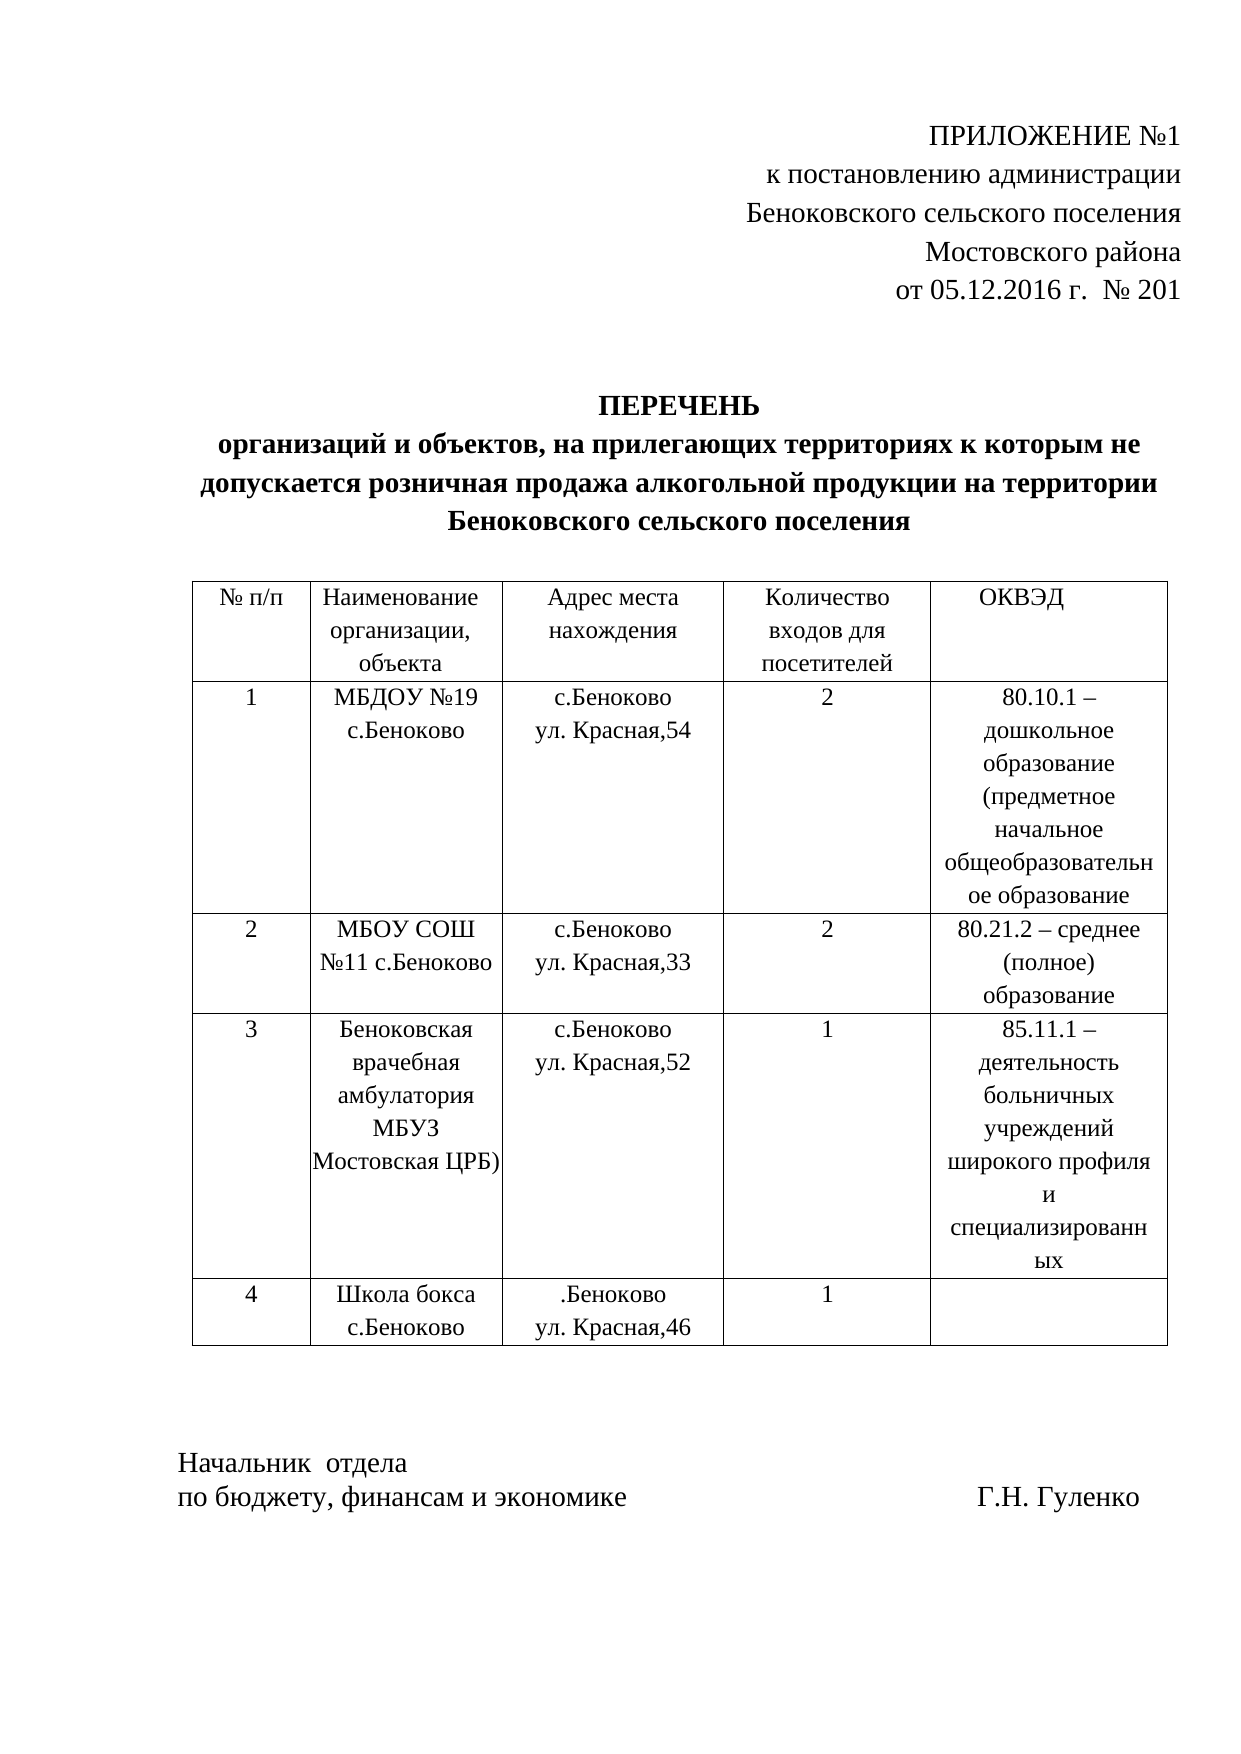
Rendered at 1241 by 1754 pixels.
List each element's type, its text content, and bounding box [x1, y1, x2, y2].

table_cell 80.10.1 – дошкольное образование (предметное начальное общеобразовательное образование [931, 682, 1167, 913]
text Начальник отдела [177, 1445, 1181, 1479]
table_header Наименование организации, объекта [311, 582, 502, 681]
table_cell 2 [724, 682, 930, 913]
table_cell 1 [724, 1014, 930, 1278]
text Беноковского сельского поселения [709, 195, 1181, 229]
text организаций и объектов, на прилегающих территориях к которым не допускается розничная продажа алкогольной продукции на территории Беноковского сельского поселения [177, 426, 1181, 537]
table_cell 2 [724, 914, 930, 1013]
table_cell 4 [193, 1279, 310, 1345]
table_cell Школа бокса с.Беноково [311, 1279, 502, 1345]
text по бюджету, финансам и экономике Г.Н. Гуленко [177, 1479, 1181, 1512]
text к постановлению администрации [709, 157, 1181, 190]
table_cell с.Беноково ул. Красная,52 [503, 1014, 723, 1278]
table_cell 1 [193, 682, 310, 913]
table_header № п/п [193, 582, 310, 681]
text ПЕРЕЧЕНЬ [177, 388, 1181, 421]
table_cell МБДОУ №19 с.Беноково [311, 682, 502, 913]
text ПРИЛОЖЕНИЕ №1 [709, 118, 1181, 152]
text от 05.12.2016 г. № 201 [709, 272, 1181, 306]
table_cell 85.11.1 – деятельность больничных учреждений широкого профиля и специализированных [931, 1014, 1167, 1278]
table_header Количество входов для посетителей [724, 582, 930, 681]
table_cell с.Беноково ул. Красная,33 [503, 914, 723, 1013]
text Мостовского района [709, 234, 1181, 267]
table_header ОКВЭД [931, 582, 1167, 681]
table_cell 80.21.2 – среднее (полное) образование [931, 914, 1167, 1013]
table_cell с.Беноково ул. Красная,54 [503, 682, 723, 913]
table_cell 2 [193, 914, 310, 1013]
table_cell 1 [724, 1279, 930, 1345]
table_cell .Беноково ул. Красная,46 [503, 1279, 723, 1345]
table_cell МБОУ СОШ №11 с.Беноково [311, 914, 502, 1013]
table_cell Беноковская врачебная амбулатория МБУЗ Мостовская ЦРБ) [311, 1014, 502, 1278]
table_header Адрес места нахождения [503, 582, 723, 681]
table_cell [931, 1279, 1167, 1345]
table_cell 3 [193, 1014, 310, 1278]
